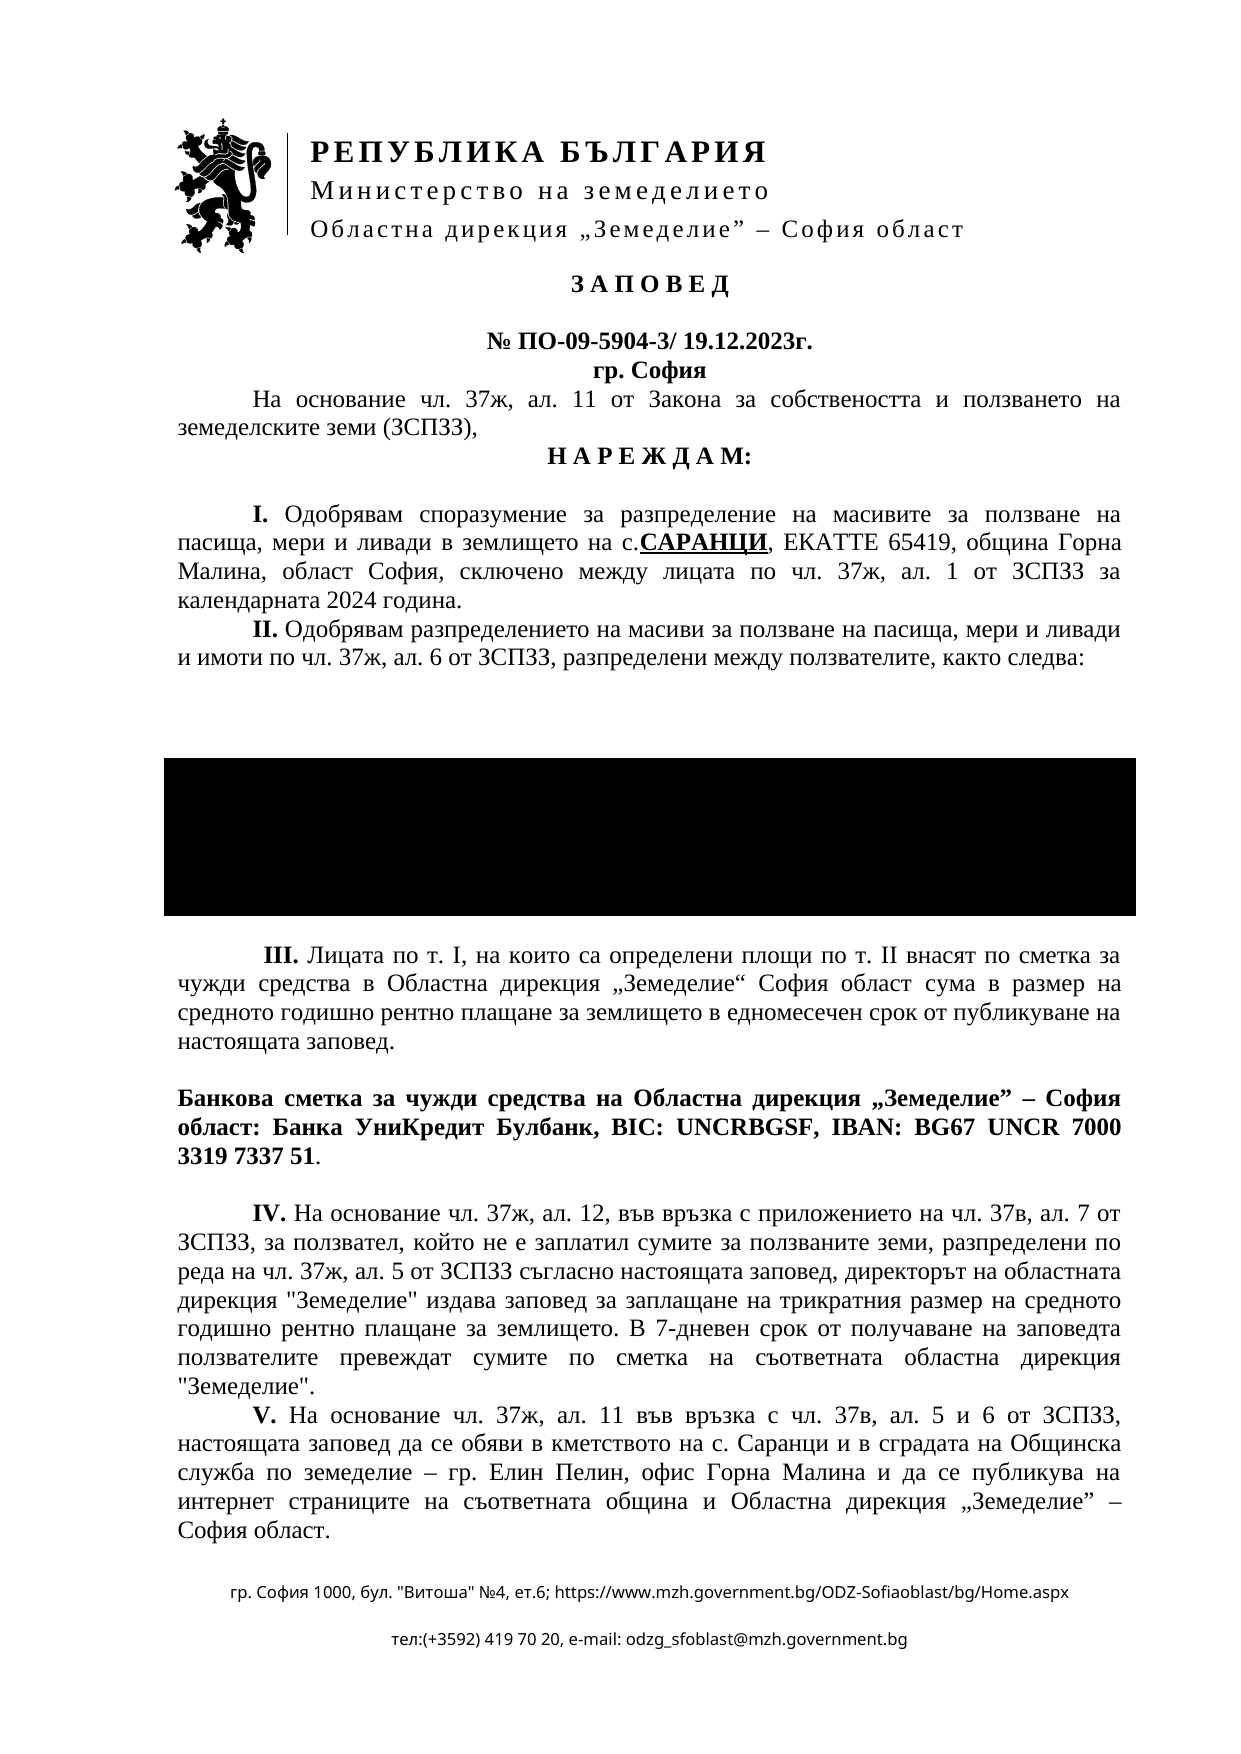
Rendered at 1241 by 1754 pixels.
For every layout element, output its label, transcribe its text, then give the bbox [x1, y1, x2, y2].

text III. Лицата по т. I, на които са определени площи по т. II внасят по сметка за чужди средства в Областна дирекция „Земеделие“ София област сума в размер на средното годишно рентно плащане за землището в едномесечен срок от публикуване на настоящата заповед. [177, 940, 1122, 1055]
text Банкова сметка за чужди средства на Областна дирекция „Земеделие” – София област: Банка УниКредит Булбанк, BIC: UNCRBGSF, IBAN: BG67 UNCR 7000 3319 7337 51. [177, 1083, 1122, 1170]
text Н А Р Е Ж Д А М: [177, 441, 1122, 470]
text гр. София [177, 355, 1122, 384]
text № ПО-09-5904-3/ 19.12.2023г. [177, 326, 1122, 355]
text На основание чл. 37ж, ал. 11 от Закона за собствеността и ползването на земеделските земи (ЗСПЗЗ), [177, 384, 1122, 441]
text V. На основание чл. 37ж, ал. 11 във връзка с чл. 37в, ал. 5 и 6 от ЗСПЗЗ, настоящата заповед да се обяви в кметството на с. Саранци и в сградата на Общинска служба по земеделие – гр. Елин Пелин, офис Горна Малина и да се публикува на интернет страниците на съответната община и Областна дирекция „Земеделие” – София област. [177, 1400, 1122, 1543]
text I. Одобрявам споразумение за разпределение на масивите за ползване на пасища, мери и ливади в землището на с.САРАНЦИ, ЕКАТТЕ 65419, община Горна Малина, област София, сключено между лицата по чл. 37ж, ал. 1 от ЗСПЗЗ за календарната 2024 година. [177, 499, 1122, 614]
text II. Одобрявам разпределението на масиви за ползване на пасища, мери и ливади и имоти по чл. 37ж, ал. 6 от ЗСПЗЗ, разпределени между ползвателите, както следва: [177, 614, 1122, 671]
text З А П О В Е Д [177, 269, 1122, 297]
text IV. На основание чл. 37ж, ал. 12, във връзка с приложението на чл. 37в, ал. 7 от ЗСПЗЗ, за ползвател, който не е заплатил сумите за ползваните земи, разпределени по реда на чл. 37ж, ал. 5 от ЗСПЗЗ съгласно настоящата заповед, директорът на областната дирекция "Земеделие" издава заповед за заплащане на трикратния размер на средното годишно рентно плащане за землището. В 7-дневен срок от получаване на заповедта ползвателите превеждат сумите по сметка на съответната областна дирекция "Земеделие". [177, 1198, 1122, 1400]
